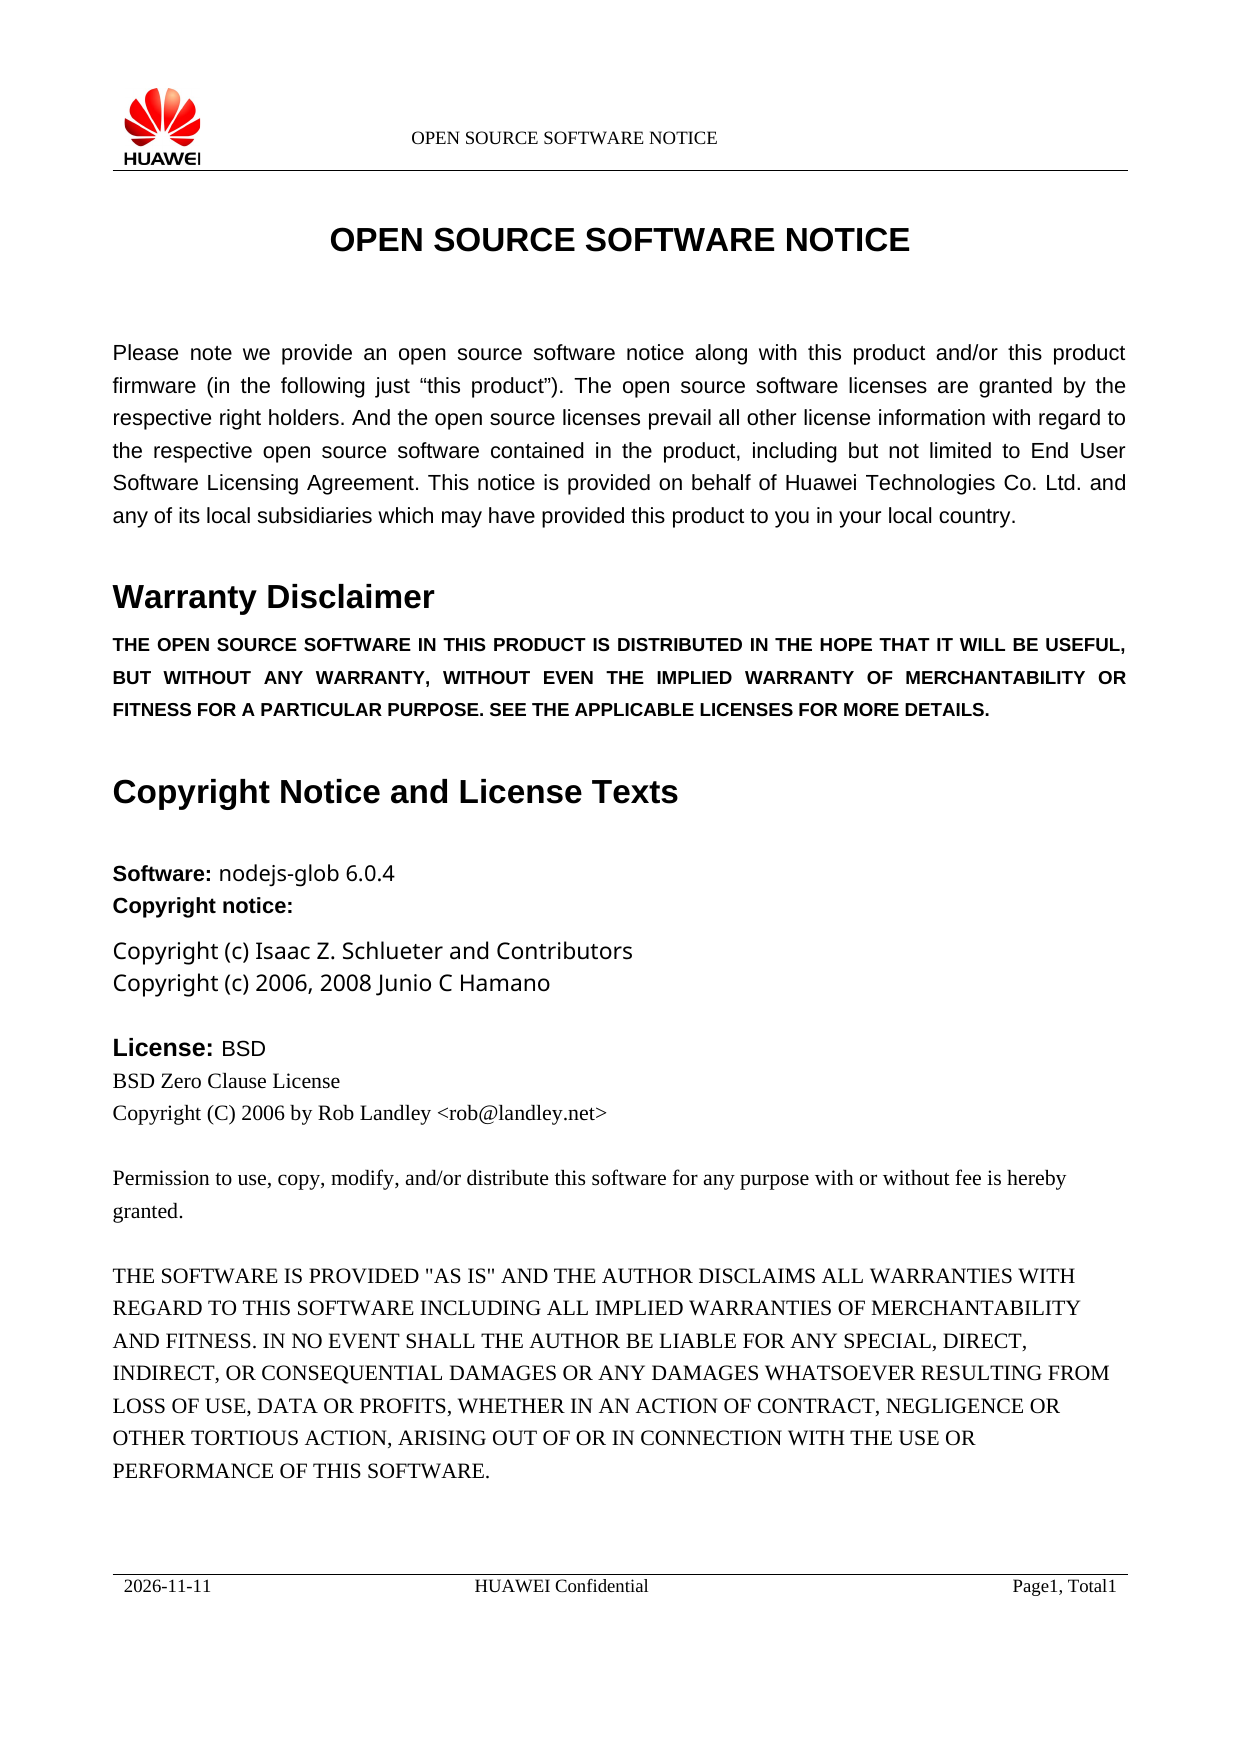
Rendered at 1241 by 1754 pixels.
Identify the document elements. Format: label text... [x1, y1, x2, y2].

text BSD Zero Clause License Copyright (C) 2006 by Rob Landley <rob@landley.net> Permission to use, copy, modify, and/or distribute this software for any purpose with or without fee is hereby granted. THE SOFTWARE IS PROVIDED "AS IS" AND THE AUTHOR DISCLAIMS ALL WARRANTIES WITH REGARD TO THIS SOFTWARE INCLUDING ALL IMPLIED WARRANTIES OF MERCHANTABILITY AND FITNESS. IN NO EVENT SHALL THE AUTHOR BE LIABLE FOR ANY SPECIAL, DIRECT, INDIRECT, OR CONSEQUENTIAL DAMAGES OR ANY DAMAGES WHATSOEVER RESULTING FROM LOSS OF USE, DATA OR PROFITS, WHETHER IN AN ACTION OF CONTRACT, NEGLIGENCE OR OTHER TORTIOUS ACTION, ARISING OUT OF OR IN CONNECTION WITH THE USE OR PERFORMANCE OF THIS SOFTWARE. [112, 1064, 1128, 1519]
text License: BSD [112, 1031, 1128, 1064]
text Warranty Disclaimer [112, 564, 1128, 629]
text OPEN SOURCE SOFTWARE NOTICE [112, 206, 1128, 271]
picture [124, 88, 201, 165]
text Please note we provide an open source software notice along with this product and/or this product firmware (in the following just “this product”). The open source software licenses are granted by the respective right holders. And the open source licenses prevail all other license information with regard to the respective open source software contained in the product, including but not limited to End User Software Licensing Agreement. This notice is provided on behalf of Huawei Technologies Co. Ltd. and any of its local subsidiaries which may have provided this product to you in your local country. [112, 336, 1128, 531]
text Copyright (c) Isaac Z. Schlueter and Contributors Copyright (c) 2006, 2008 Junio C Hamano [112, 934, 1128, 1031]
title Software: nodejs-glob 6.0.4 [112, 856, 1128, 889]
text Copyright notice: [112, 889, 1128, 921]
text Copyright Notice and License Texts [112, 759, 1128, 824]
text The open source software in this product is distributed in the hope that it will be useful, but WITHOUT ANY WARRANTY, without even the implied warranty of MERCHANTABILITY or FITNESS FOR A PARTICULAR PURPOSE. See the applicable licenses for more details. [112, 629, 1128, 726]
